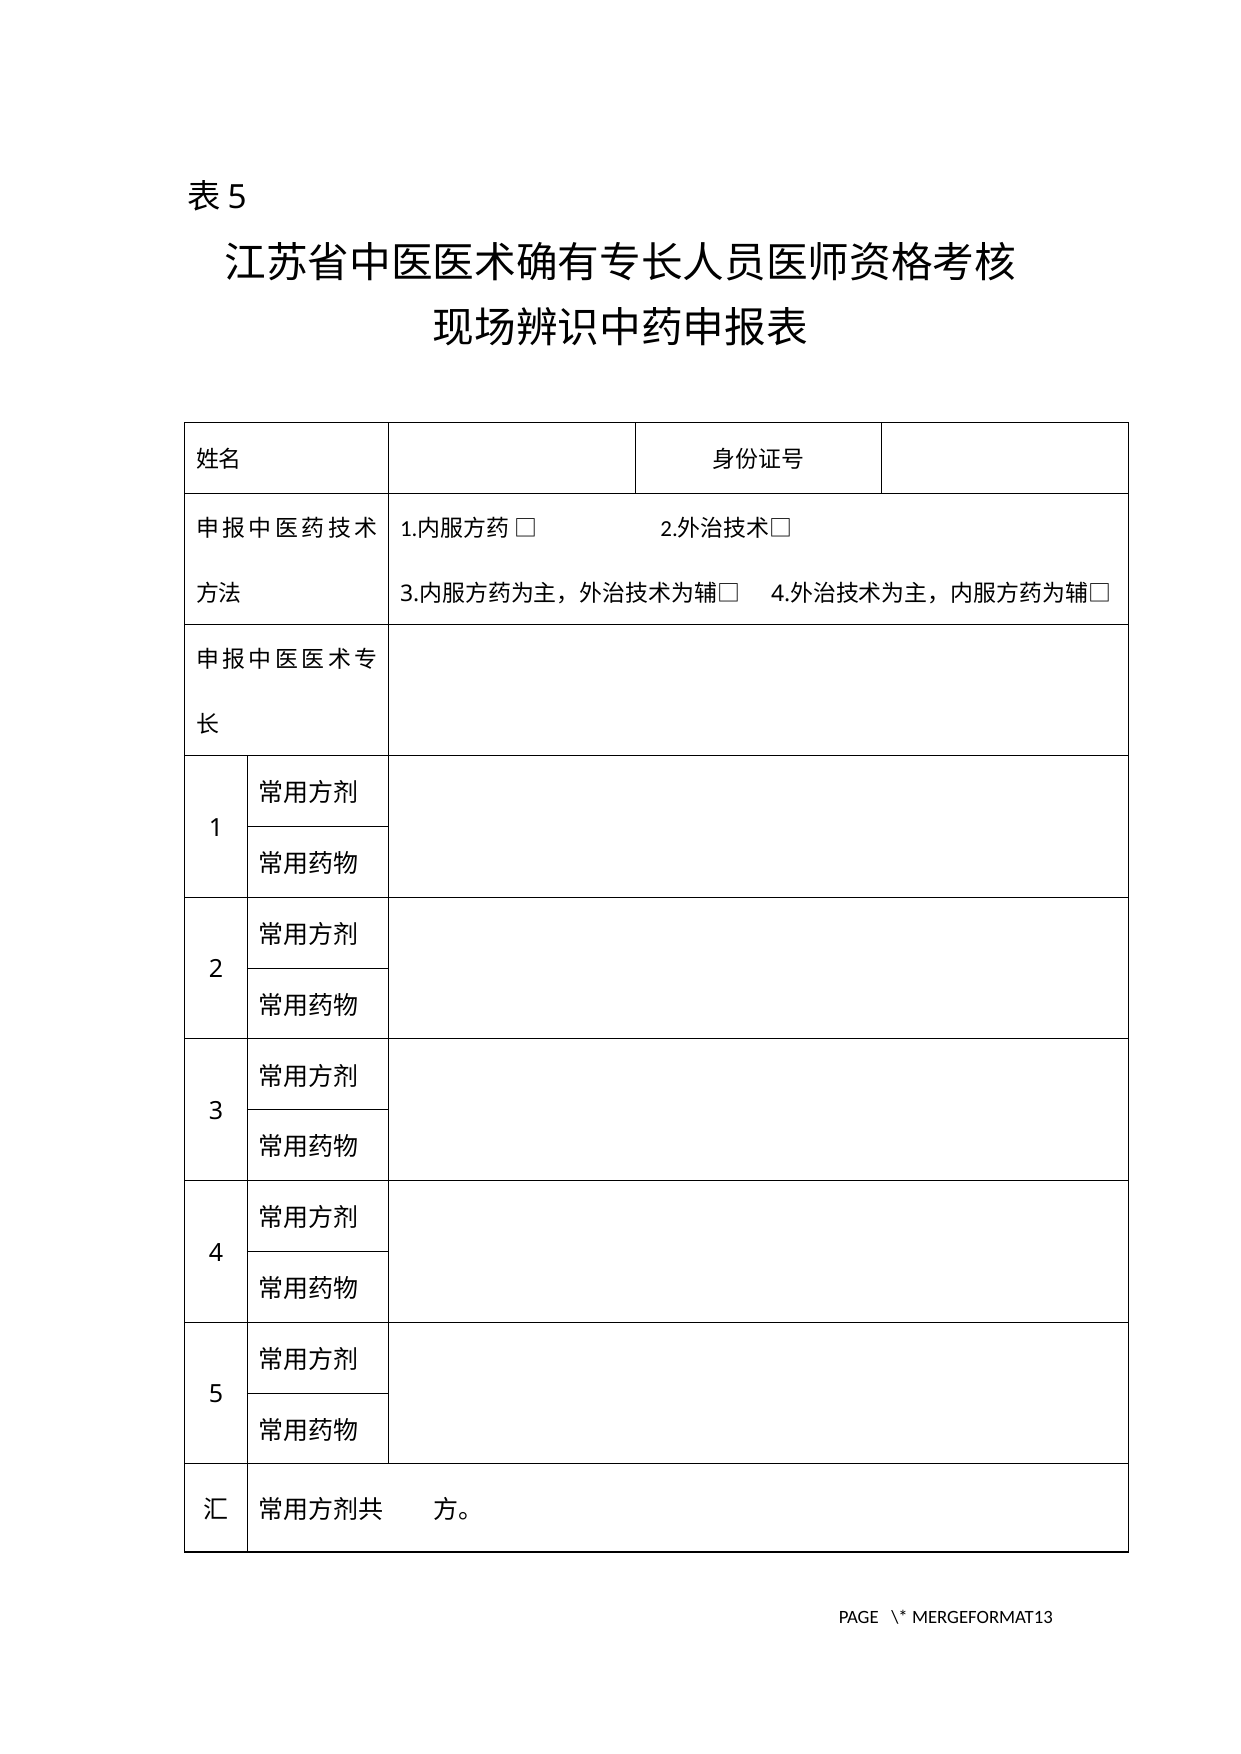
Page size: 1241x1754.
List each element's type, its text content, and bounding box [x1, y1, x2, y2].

table_cell 5 [185, 1323, 247, 1463]
text 现场辨识中药申报表 [187, 292, 1053, 357]
table_header [389, 423, 635, 493]
table_header [882, 423, 1128, 493]
table_cell 常用方剂 [248, 898, 388, 967]
table_cell 1.内服方药 □ 2.外治技术□ 3.内服方药为主，外治技术为辅□ 4.外治技术为主，内服方药为辅□ [389, 494, 1128, 624]
table_cell 常用药物 [248, 969, 388, 1038]
table_cell 常用方剂 [248, 1181, 388, 1251]
table_cell 常用药物 [248, 1252, 388, 1322]
table_cell 常用方剂共 方。 [248, 1464, 1128, 1551]
table_cell 常用药物 [248, 827, 388, 897]
table_cell [389, 898, 1128, 1038]
table_header 身份证号 [636, 423, 881, 493]
table_cell 申报中医药技术方法 [185, 494, 388, 624]
table_cell 常用方剂 [248, 1323, 388, 1392]
text 表5 [187, 162, 1053, 227]
table_cell 申报中医医术专长 [185, 625, 388, 755]
table_cell [389, 1039, 1128, 1180]
table_cell 2 [185, 898, 247, 1038]
table_cell [389, 625, 1128, 755]
text 江苏省中医医术确有专长人员医师资格考核 [187, 227, 1053, 292]
table_cell 常用方剂 [248, 1039, 388, 1109]
table_cell 1 [185, 756, 247, 897]
table_cell 常用药物 [248, 1110, 388, 1180]
table_cell 常用药物 [248, 1394, 388, 1463]
table_cell 汇总 [185, 1464, 247, 1551]
table_cell [389, 1323, 1128, 1463]
table_cell 常用方剂 [248, 756, 388, 826]
table_header 姓名 [185, 423, 388, 493]
table_cell 3 [185, 1039, 247, 1180]
table_cell [389, 1181, 1128, 1322]
table_cell [389, 756, 1128, 897]
table_cell 4 [185, 1181, 247, 1322]
